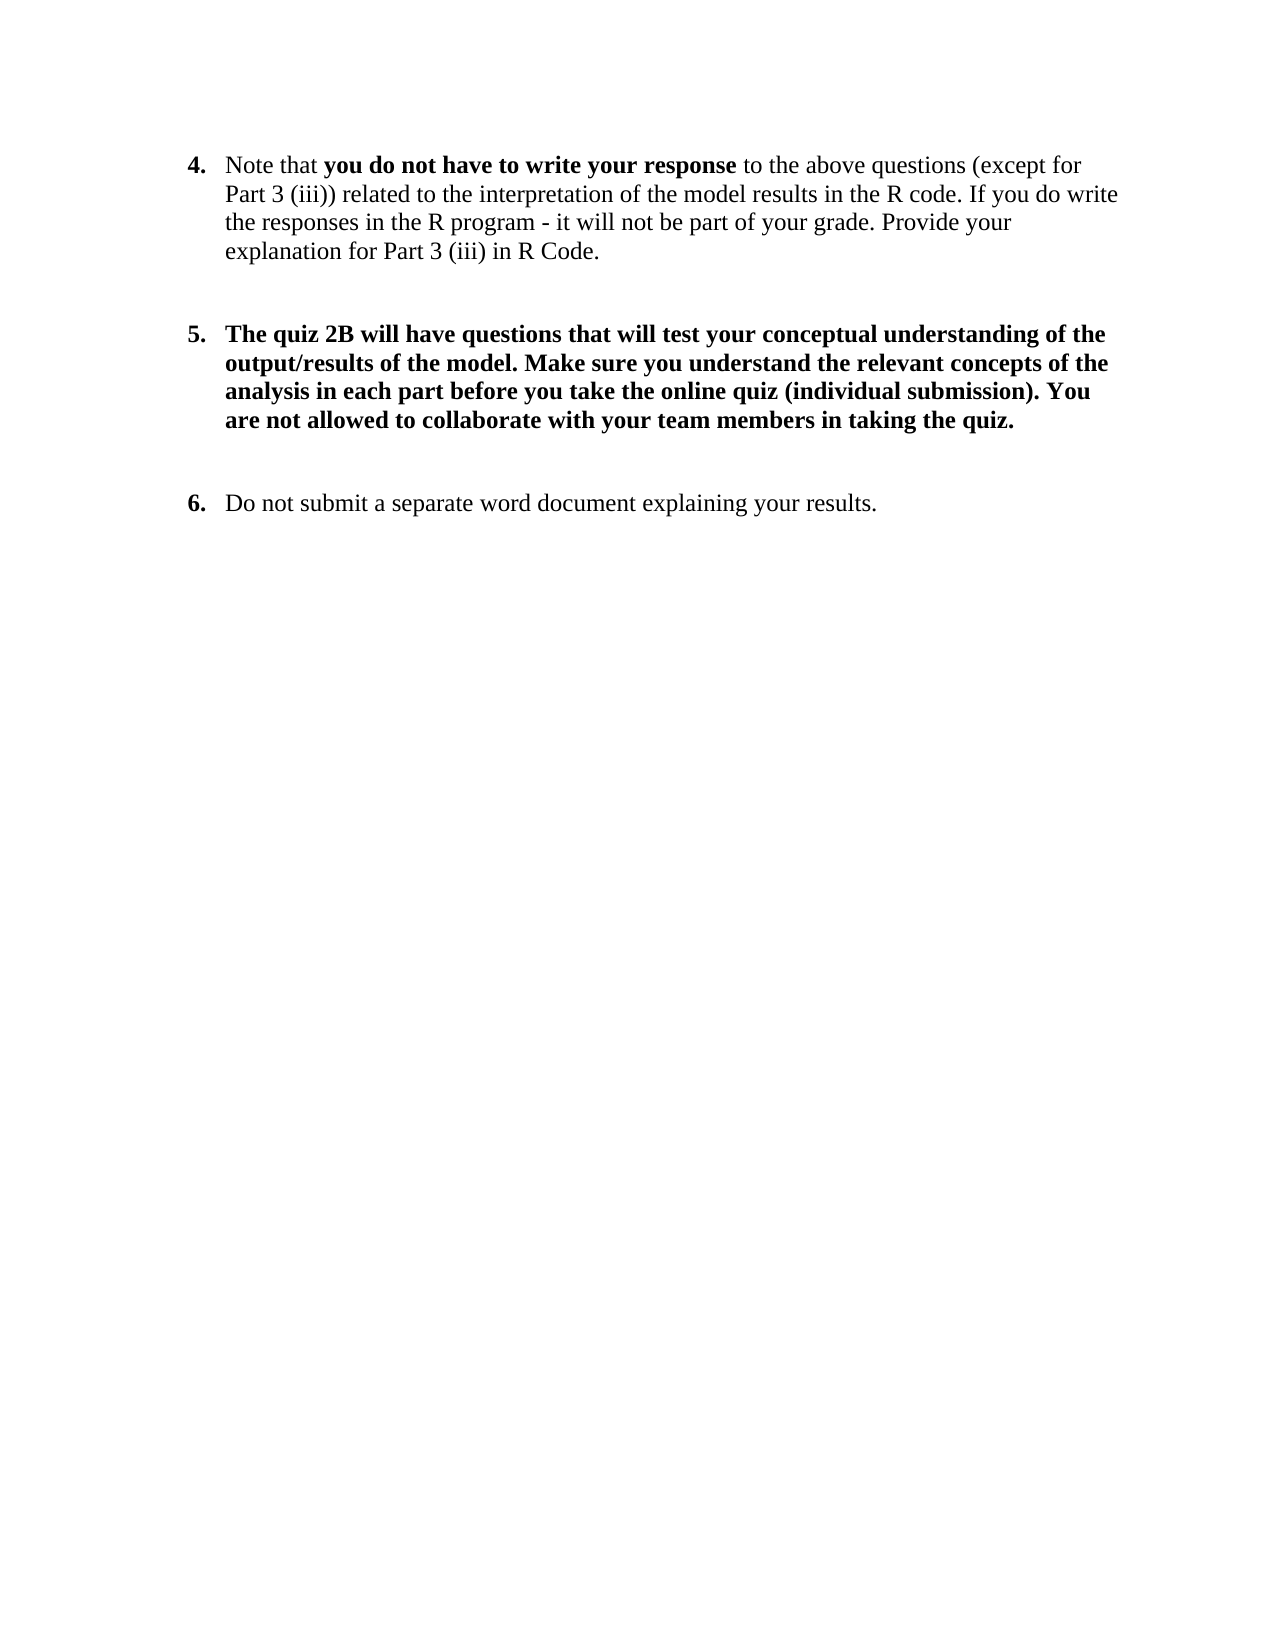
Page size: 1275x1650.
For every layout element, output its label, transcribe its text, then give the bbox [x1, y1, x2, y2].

list Do not submit a separate word document explaining your results. [187, 488, 1125, 516]
list The quiz 2B will have questions that will test your conceptual understanding of the output/results of the model. Make sure you understand the relevant concepts of the analysis in each part before you take the online quiz (individual submission). You are not allowed to collaborate with your team members in taking the quiz. [187, 319, 1125, 434]
list Note that you do not have to write your response to the above questions (except for Part 3 (iii)) related to the interpretation of the model results in the R code. If you do write the responses in the R program - it will not be part of your grade. Provide your explanation for Part 3 (iii) in R Code. [187, 150, 1125, 265]
